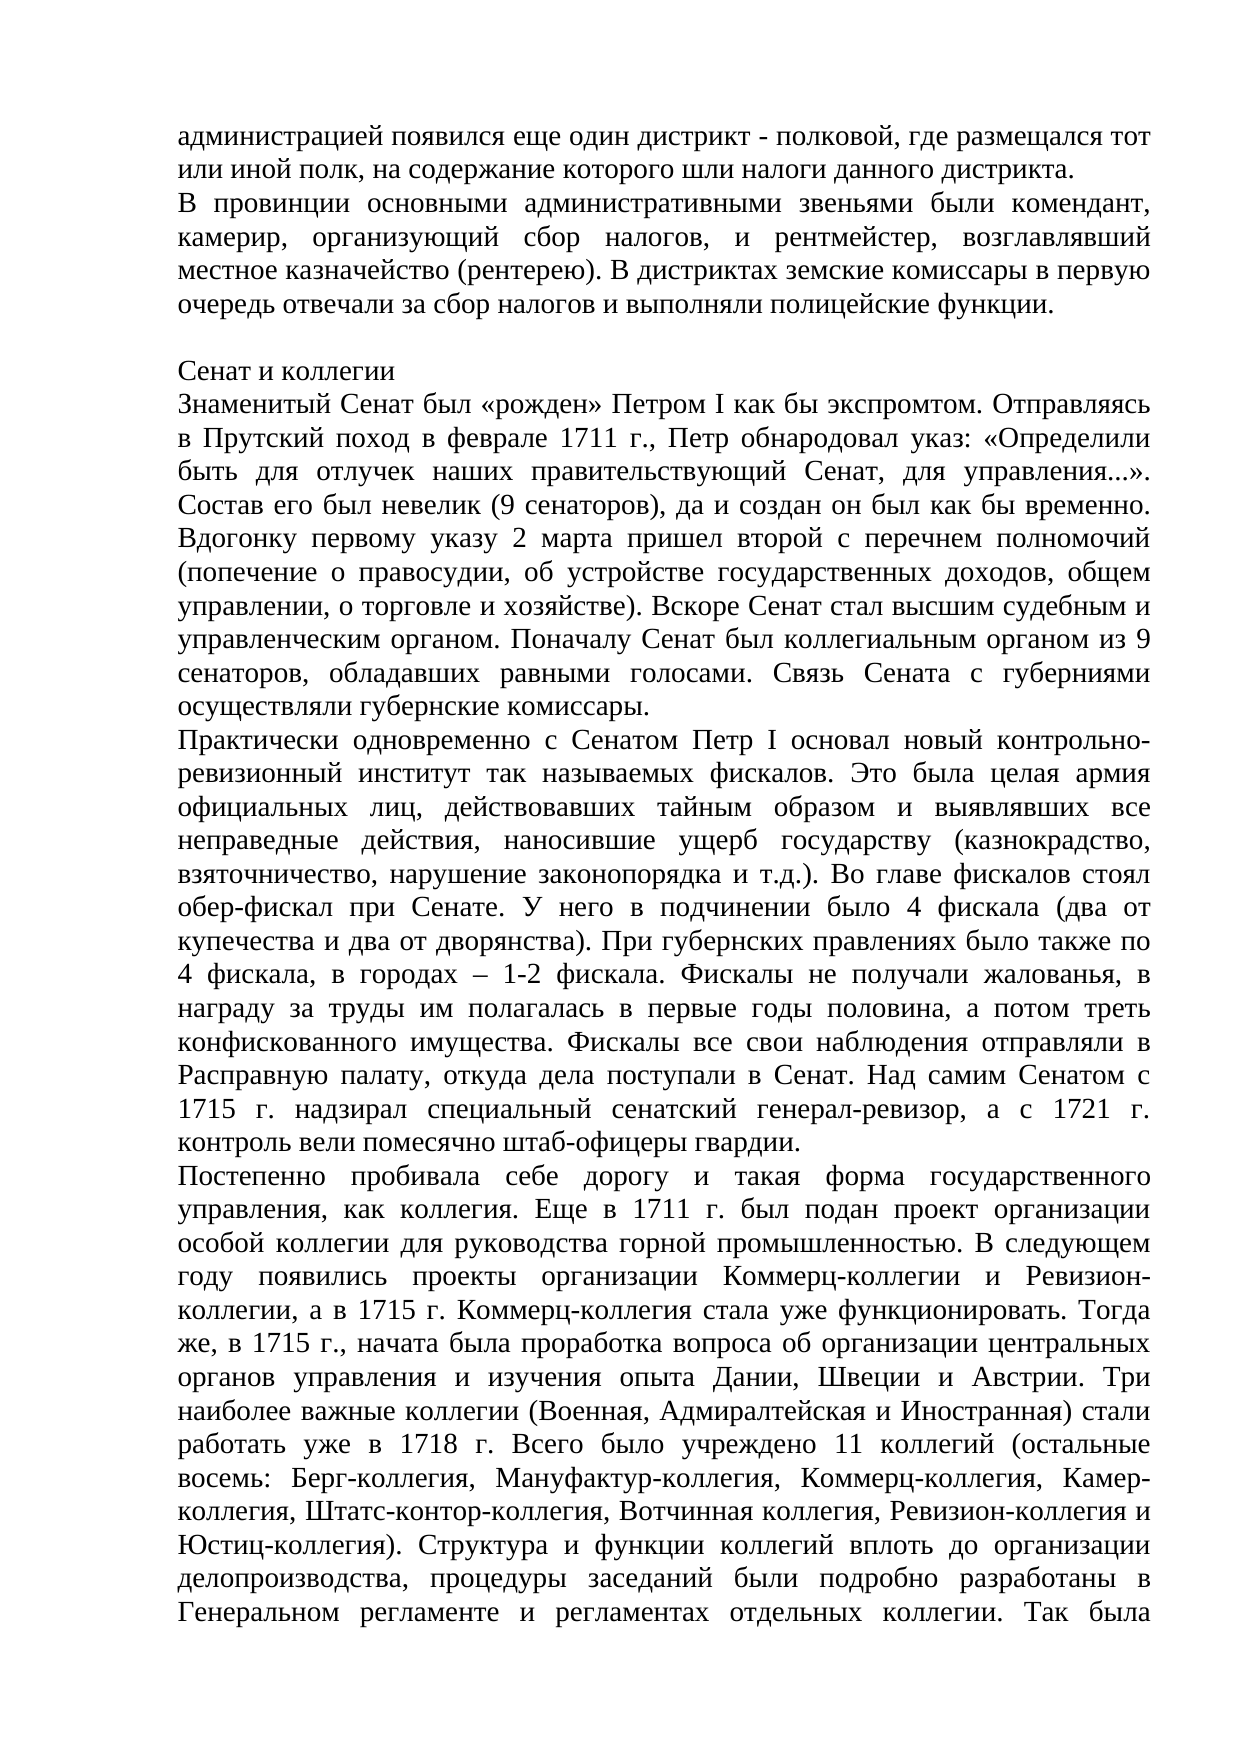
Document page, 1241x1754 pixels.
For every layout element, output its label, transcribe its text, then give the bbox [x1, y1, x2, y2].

text Практически одновременно с Сенатом Петр I основал новый контрольно-ревизионный институт так называемых фискалов. Это была целая армия официальных лиц, действовавших тайным образом и выявлявших все неправедные действия, наносившие ущерб государству (казнокрадство, взяточничество, нарушение законопорядка и т.д.). Во главе фискалов стоял обер-фискал при Сенате. У него в подчинении было 4 фискала (два от купечества и два от дворянства). При губернских правлениях было также по 4 фискала, в городах – 1-2 фискала. Фискалы не получали жалованья, в награду за труды им полагалась в первые годы половина, а потом треть конфискованного имущества. Фискалы все свои наблюдения отправляли в Расправную палату, откуда дела поступали в Сенат. Над самим Сенатом с 1715 г. надзирал специальный сенатский генерал-ревизор, а с 1721 г. контроль вели помесячно штаб-офицеры гвардии. [177, 722, 1152, 1158]
text Сенат и коллегии [177, 353, 1152, 386]
text В провинции основными административными звеньями были комендант, камерир, организующий сбор налогов, и рентмейстер, возглавлявший местное казначейство (рентерею). В дистриктах земские комиссары в первую очередь отвечали за сбор налогов и выполняли полицейские функции. [177, 185, 1152, 319]
text Знаменитый Сенат был «рожден» Петром I как бы экспромтом. Отправляясь в Прутский поход в феврале 1711 г., Петр обнародовал указ: «Определили быть для отлучек наших правительствующий Сенат, для управления...». Состав его был невелик (9 сенаторов), да и создан он был как бы временно. Вдогонку первому указу 2 марта пришел второй с перечнем полномочий (попечение о правосудии, об устройстве государственных доходов, общем управлении, о торговле и хозяйстве). Вскоре Сенат стал высшим судебным и управленческим органом. Поначалу Сенат был коллегиальным органом из 9 сенаторов, обладавших равными голосами. Связь Сената с губерниями осуществляли губернские комиссары. [177, 386, 1152, 722]
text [177, 118, 1152, 185]
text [177, 1158, 1152, 1627]
